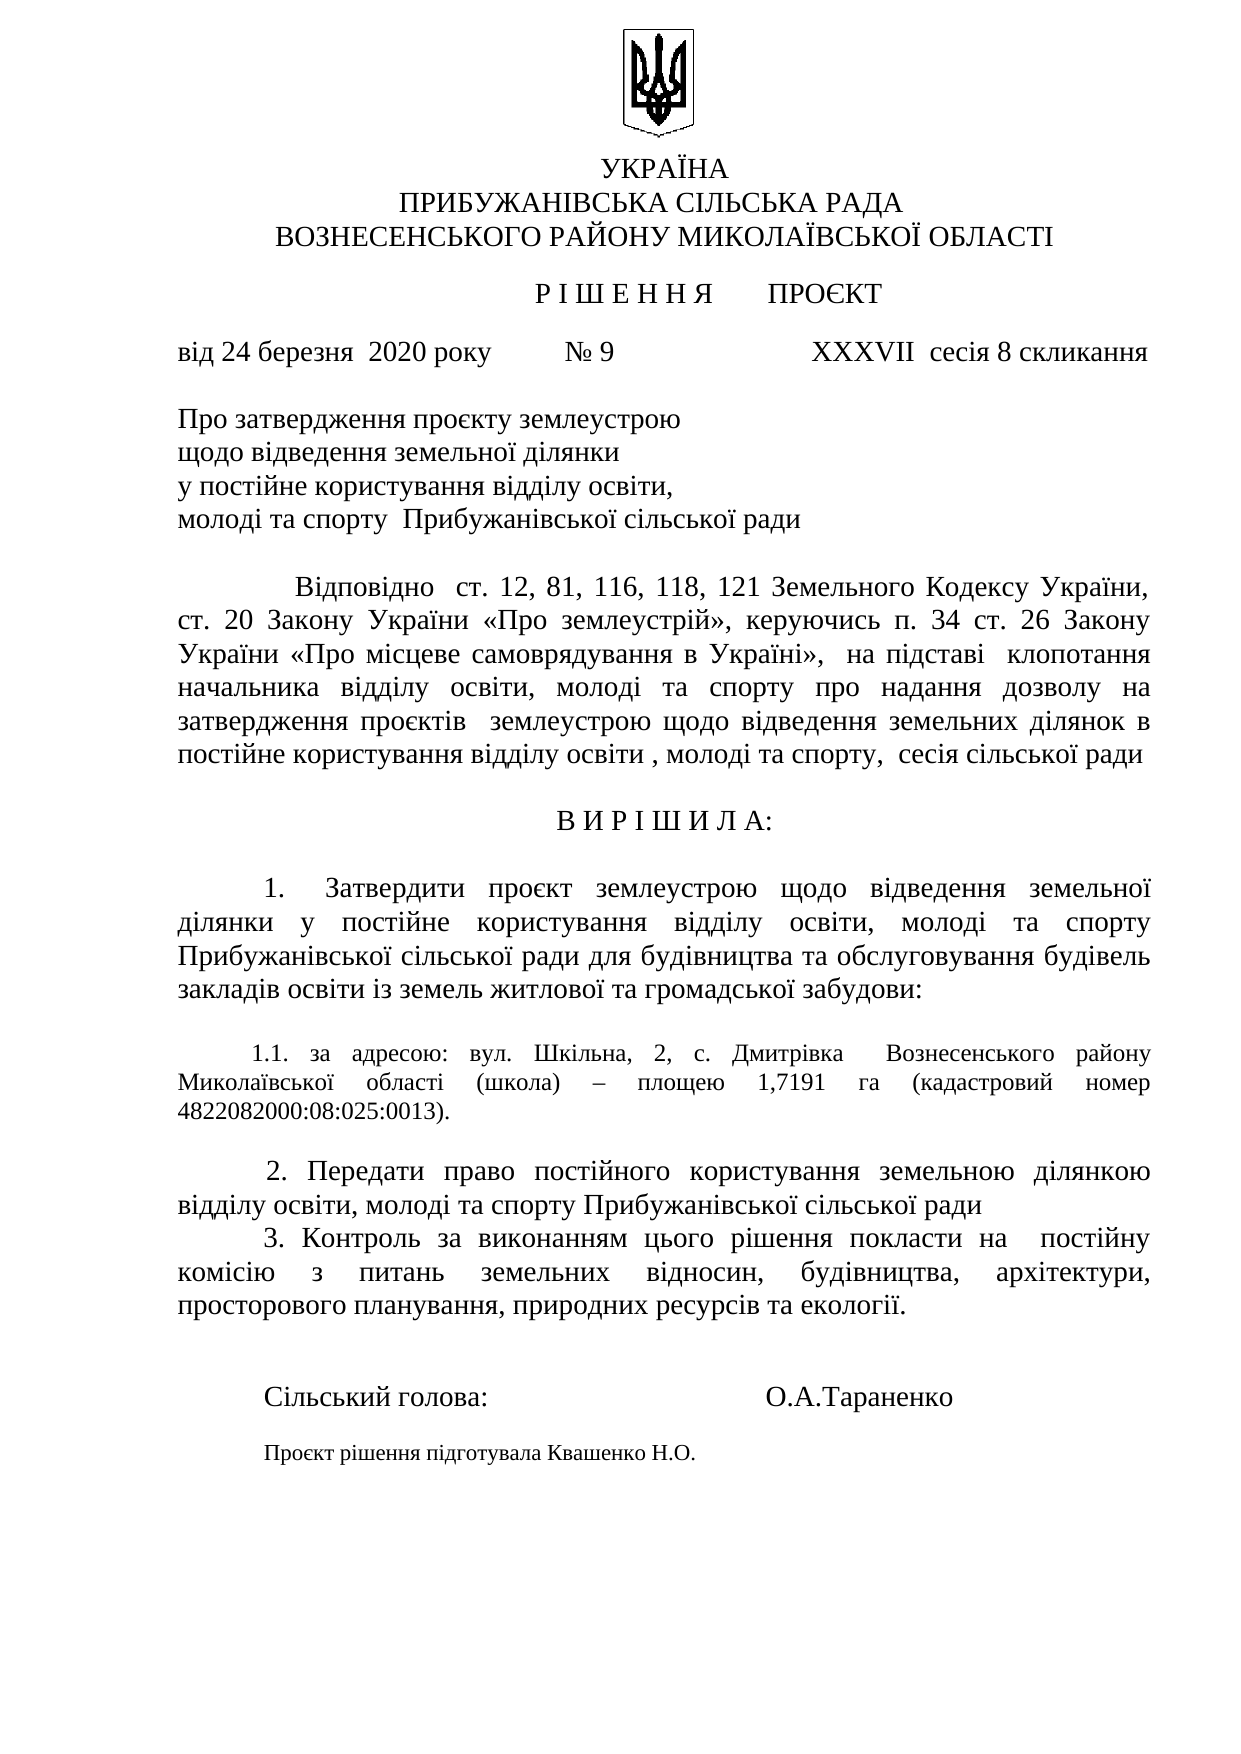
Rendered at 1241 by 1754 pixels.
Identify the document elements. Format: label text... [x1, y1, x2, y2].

text у постійне користування відділу освіти, [177, 468, 1152, 502]
text молоді та спорту Прибужанівської сільської ради [177, 502, 1152, 535]
text 1.1. за адресою: вул. Шкільна, 2, с. Дмитрівка Вознесенського району Миколаївської області (школа) – площею 1,7191 га (кадастровий номер 4822082000:08:025:0013). [177, 1038, 1152, 1124]
list Затвердити проєкт землеустрою щодо відведення земельної ділянки у постійне користування відділу освіти, молоді та спорту Прибужанівської сільської ради для будівництва та обслуговування будівель закладів освіти із земель житлової та громадської забудови: [177, 871, 1152, 1005]
text ВОЗНЕСЕНСЬКОГО РАЙОНУ МИКОЛАЇВСЬКОЇ ОБЛАСТІ [177, 219, 1152, 252]
picture [620, 27, 695, 140]
text Про затвердження проєкту землеустрою [177, 401, 1152, 434]
list Сільський голова: О.А.Тараненко [264, 1379, 1152, 1412]
list Проєкт рішення підготувала Квашенко Н.О. [264, 1438, 1152, 1465]
text Відповідно ст. 12, 81, 116, 118, 121 Земельного Кодексу України, ст. 20 Закону України «Про землеустрій», керуючись п. 34 ст. 26 Закону України «Про місцеве самоврядування в Україні», на підставі клопотання начальника відділу освіти, молоді та спорту про надання дозволу на затвердження проєктів землеустрою щодо відведення земельних ділянок в постійне користування відділу освіти , молоді та спорту, сесія сільської ради [177, 569, 1152, 770]
text Р І Ш Е Н Н Я ПРОЄКТ [177, 276, 1152, 310]
text 2. Передати право постійного користування земельною ділянкою відділу освіти, молоді та спорту Прибужанівської сільської ради [177, 1153, 1152, 1220]
text УКРАЇНА [177, 152, 1152, 185]
text щодо відведення земельної ділянки [177, 434, 1152, 468]
text ПРИБУЖАНІВСЬКА СІЛЬСЬКА РАДА [325, 185, 1152, 219]
text від 24 березня 2020 року № 9 ХХХVІІ сесія 8 скликання [177, 334, 1152, 367]
text В И Р І Ш И Л А: [177, 803, 1152, 837]
text 3. Контроль за виконанням цього рішення покласти на постійну комісію з питань земельних відносин, будівництва, архітектури, просторового планування, природних ресурсів та екології. [177, 1220, 1152, 1321]
